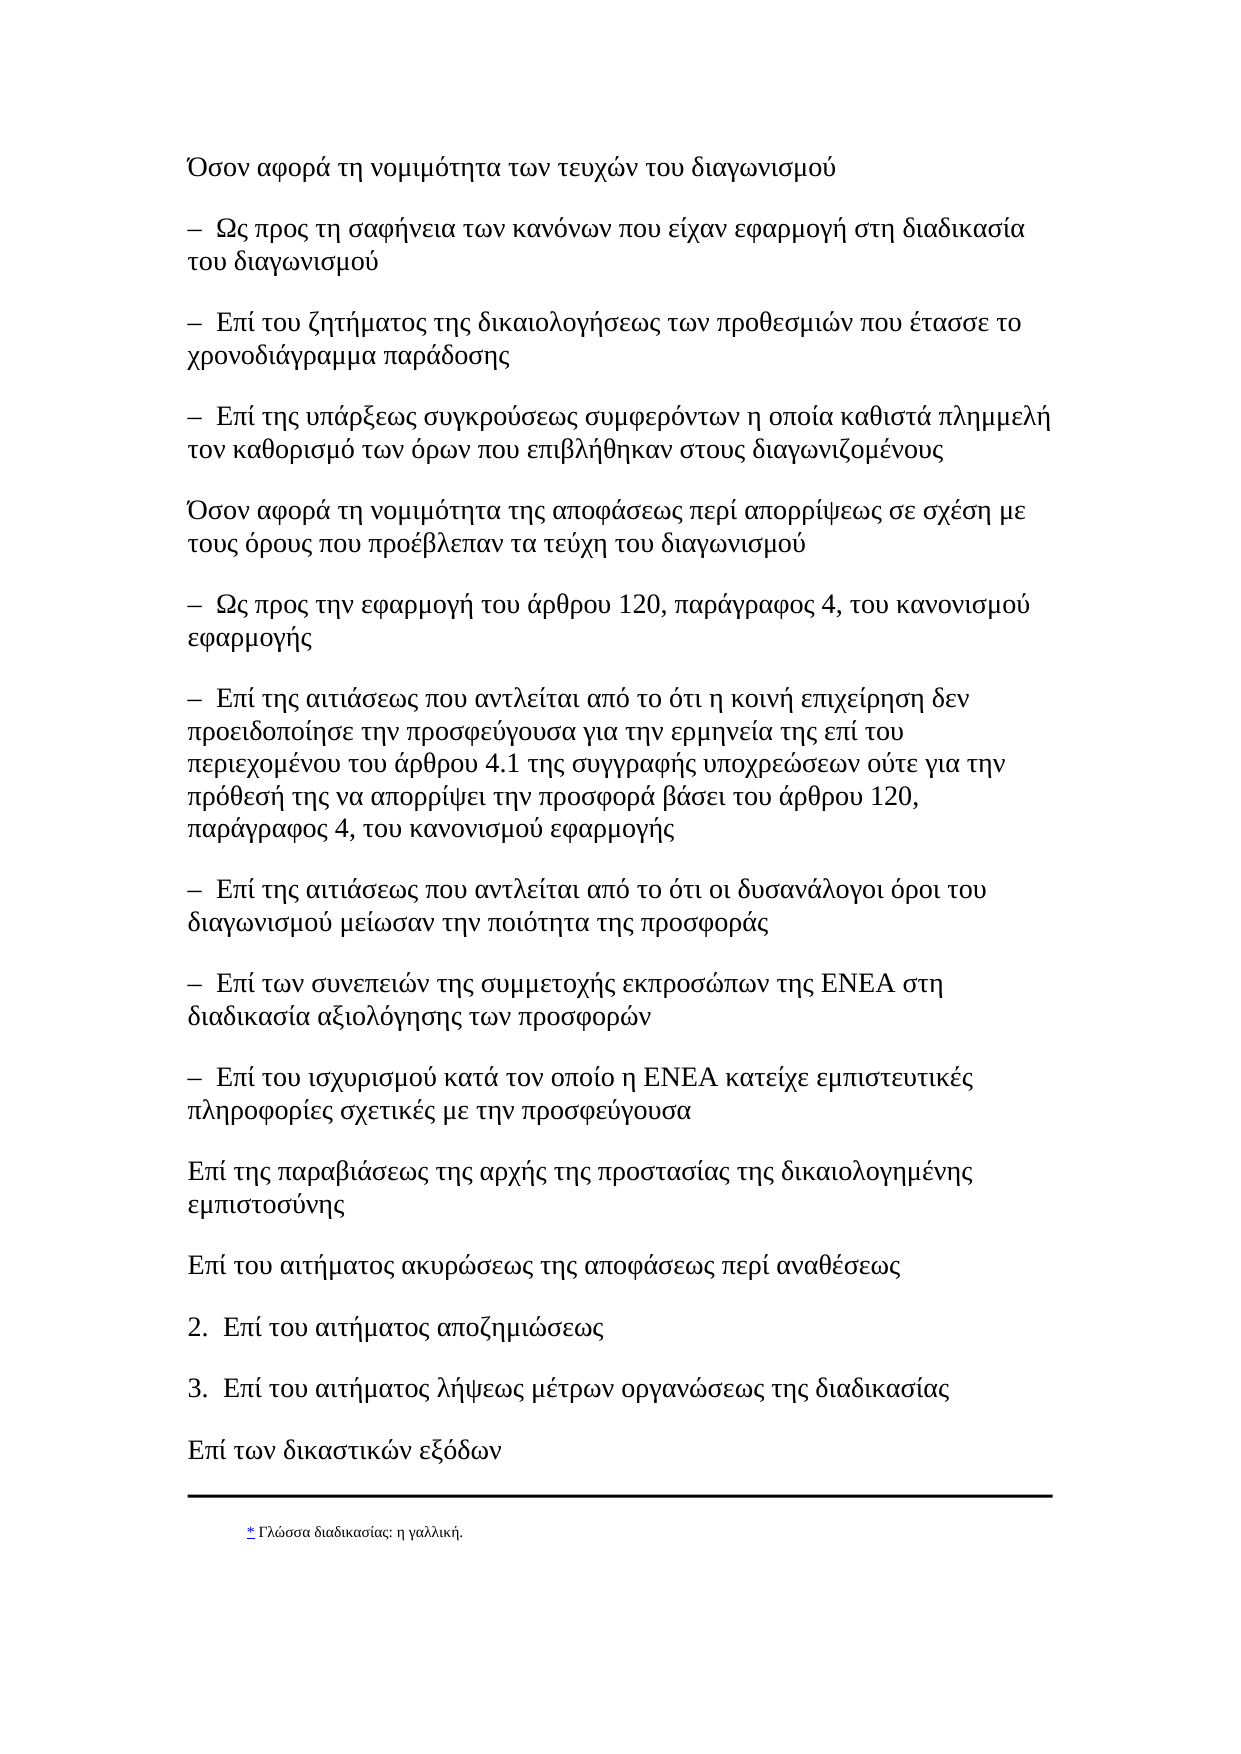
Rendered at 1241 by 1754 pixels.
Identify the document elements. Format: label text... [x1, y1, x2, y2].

text Όσον αφορά τη νομιμότητα των τευχών του διαγωνισμού [187, 150, 1053, 182]
text – Επί της αιτιάσεως που αντλείται από το ότι οι δυσανάλογοι όροι του διαγωνισμού μείωσαν την ποιότητα της προσφοράς [187, 872, 1053, 937]
text * Γλώσσα διαδικασίας: η γαλλική. [247, 1523, 1053, 1541]
text Όσον αφορά τη νομιμότητα της αποφάσεως περί απορρίψεως σε σχέση με τους όρους που προέβλεπαν τα τεύχη του διαγωνισμού [187, 493, 1053, 558]
text Επί της παραβιάσεως της αρχής της προστασίας της δικαιολογημένης εμπιστοσύνης [187, 1154, 1053, 1219]
text – Επί του ισχυρισμού κατά τον οποίο η ENEA κατείχε εμπιστευτικές πληροφορίες σχετικές με την προσφεύγουσα [187, 1060, 1053, 1125]
text Επί των δικαστικών εξόδων [187, 1433, 1053, 1465]
text 2. Επί του αιτήματος αποζημιώσεως [187, 1310, 1053, 1342]
text Επί του αιτήματος ακυρώσεως της αποφάσεως περί αναθέσεως [187, 1248, 1053, 1281]
text – Επί των συνεπειών της συμμετοχής εκπροσώπων της ENEA στη διαδικασία αξιολόγησης των προσφορών [187, 966, 1053, 1031]
text – Επί του ζητήματος της δικαιολογήσεως των προθεσμιών που έτασσε το χρονοδιάγραμμα παράδοσης [187, 306, 1053, 370]
text – Ως προς τη σαφήνεια των κανόνων που είχαν εφαρμογή στη διαδικασία του διαγωνισμού [187, 212, 1053, 276]
text – Ως προς την εφαρμογή του άρθρου 120, παράγραφος 4, του κανονισμού εφαρμογής [187, 587, 1053, 652]
text 3. Επί του αιτήματος λήψεως μέτρων οργανώσεως της διαδικασίας [187, 1371, 1053, 1404]
text – Επί της αιτιάσεως που αντλείται από το ότι η κοινή επιχείρηση δεν προειδοποίησε την προσφεύγουσα για την ερμηνεία της επί του περιεχομένου του άρθρου 4.1 της συγγραφής υποχρεώσεων ούτε για την πρόθεσή της να απορρίψει την προσφορά βάσει του άρθρου 120, παράγραφος 4, του κανονισμού εφαρμογής [187, 681, 1053, 843]
text – Επί της υπάρξεως συγκρούσεως συμφερόντων η οποία καθιστά πλημμελή τον καθορισμό των όρων που επιβλήθηκαν στους διαγωνιζομένους [187, 399, 1053, 464]
